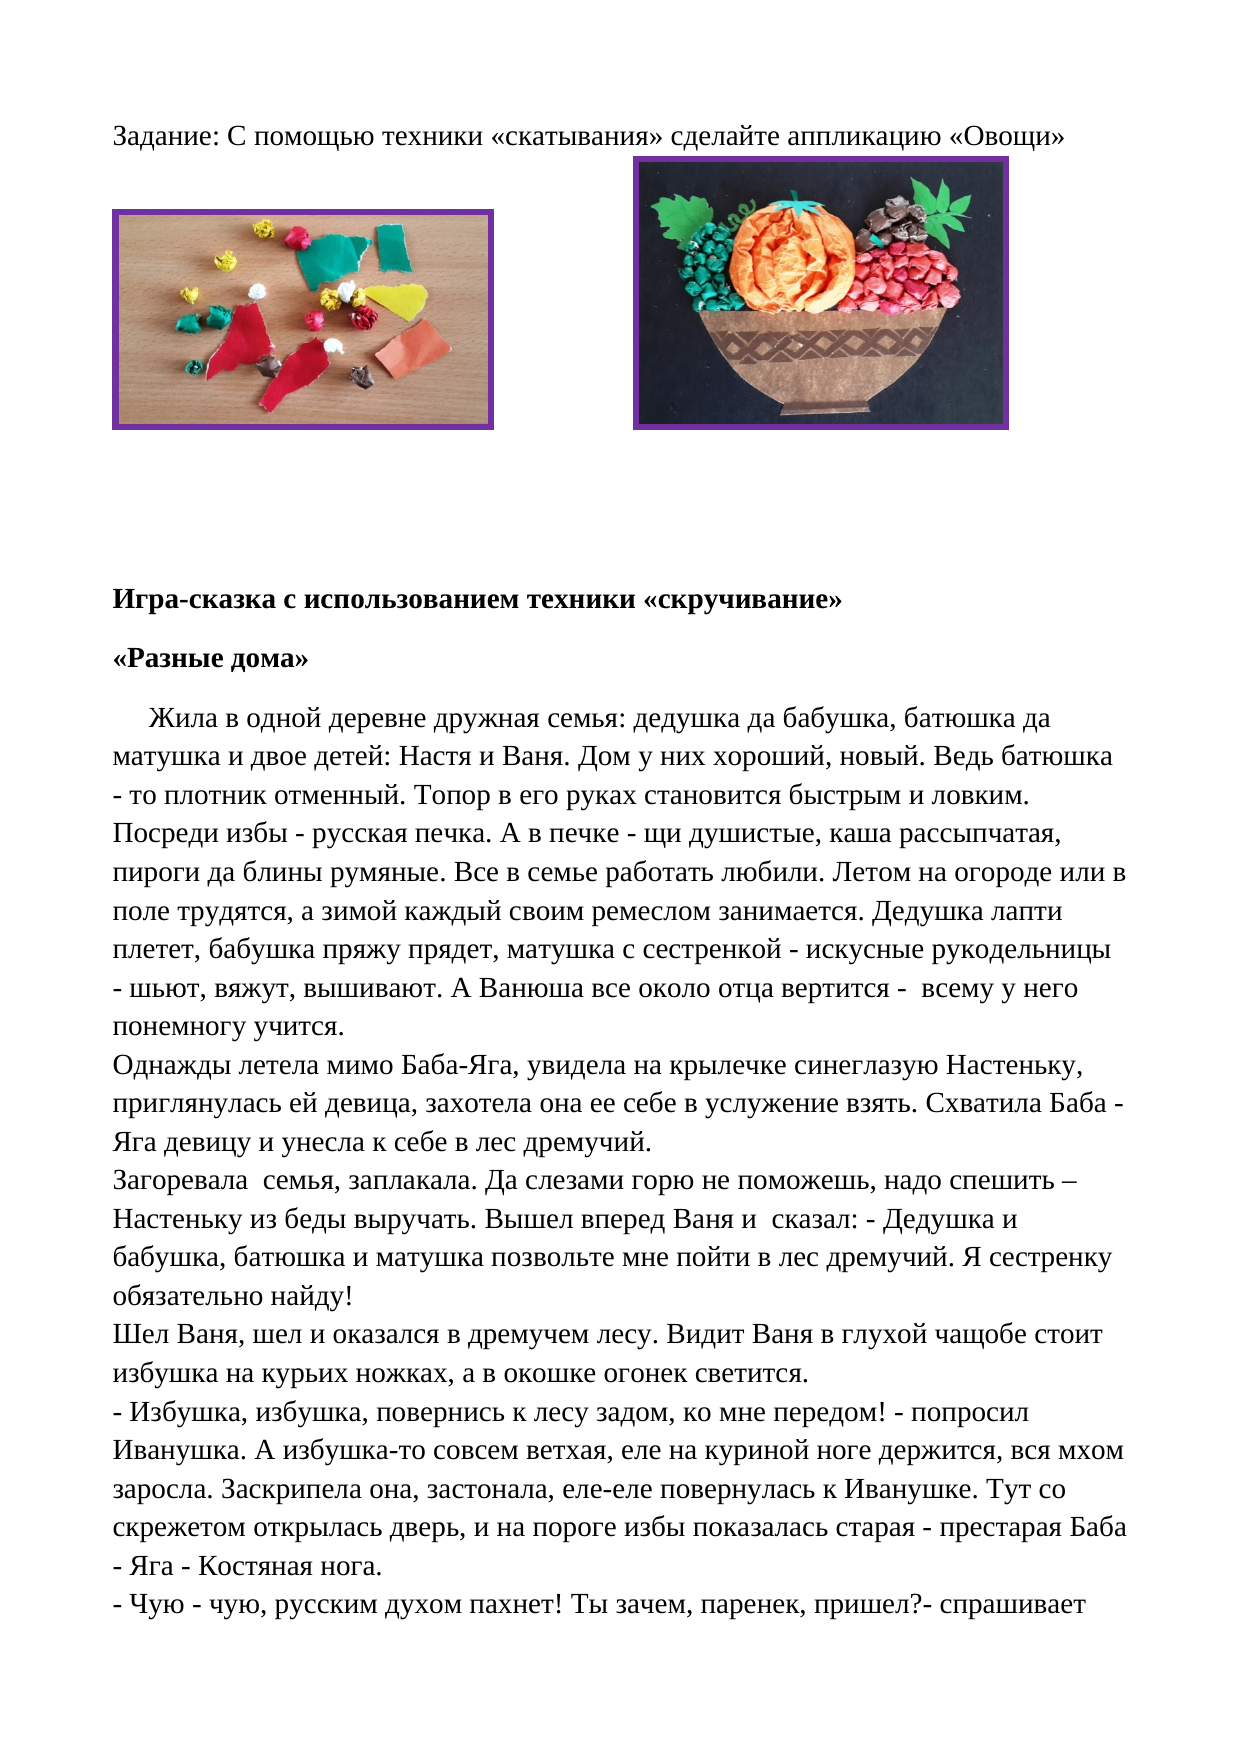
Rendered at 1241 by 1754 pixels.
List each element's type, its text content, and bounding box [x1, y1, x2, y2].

text «Разные дома» [112, 641, 1128, 674]
picture [119, 215, 488, 424]
text Игра-сказка с использованием техники «скручивание» [112, 581, 1128, 615]
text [112, 700, 1128, 1620]
picture [639, 162, 1003, 424]
